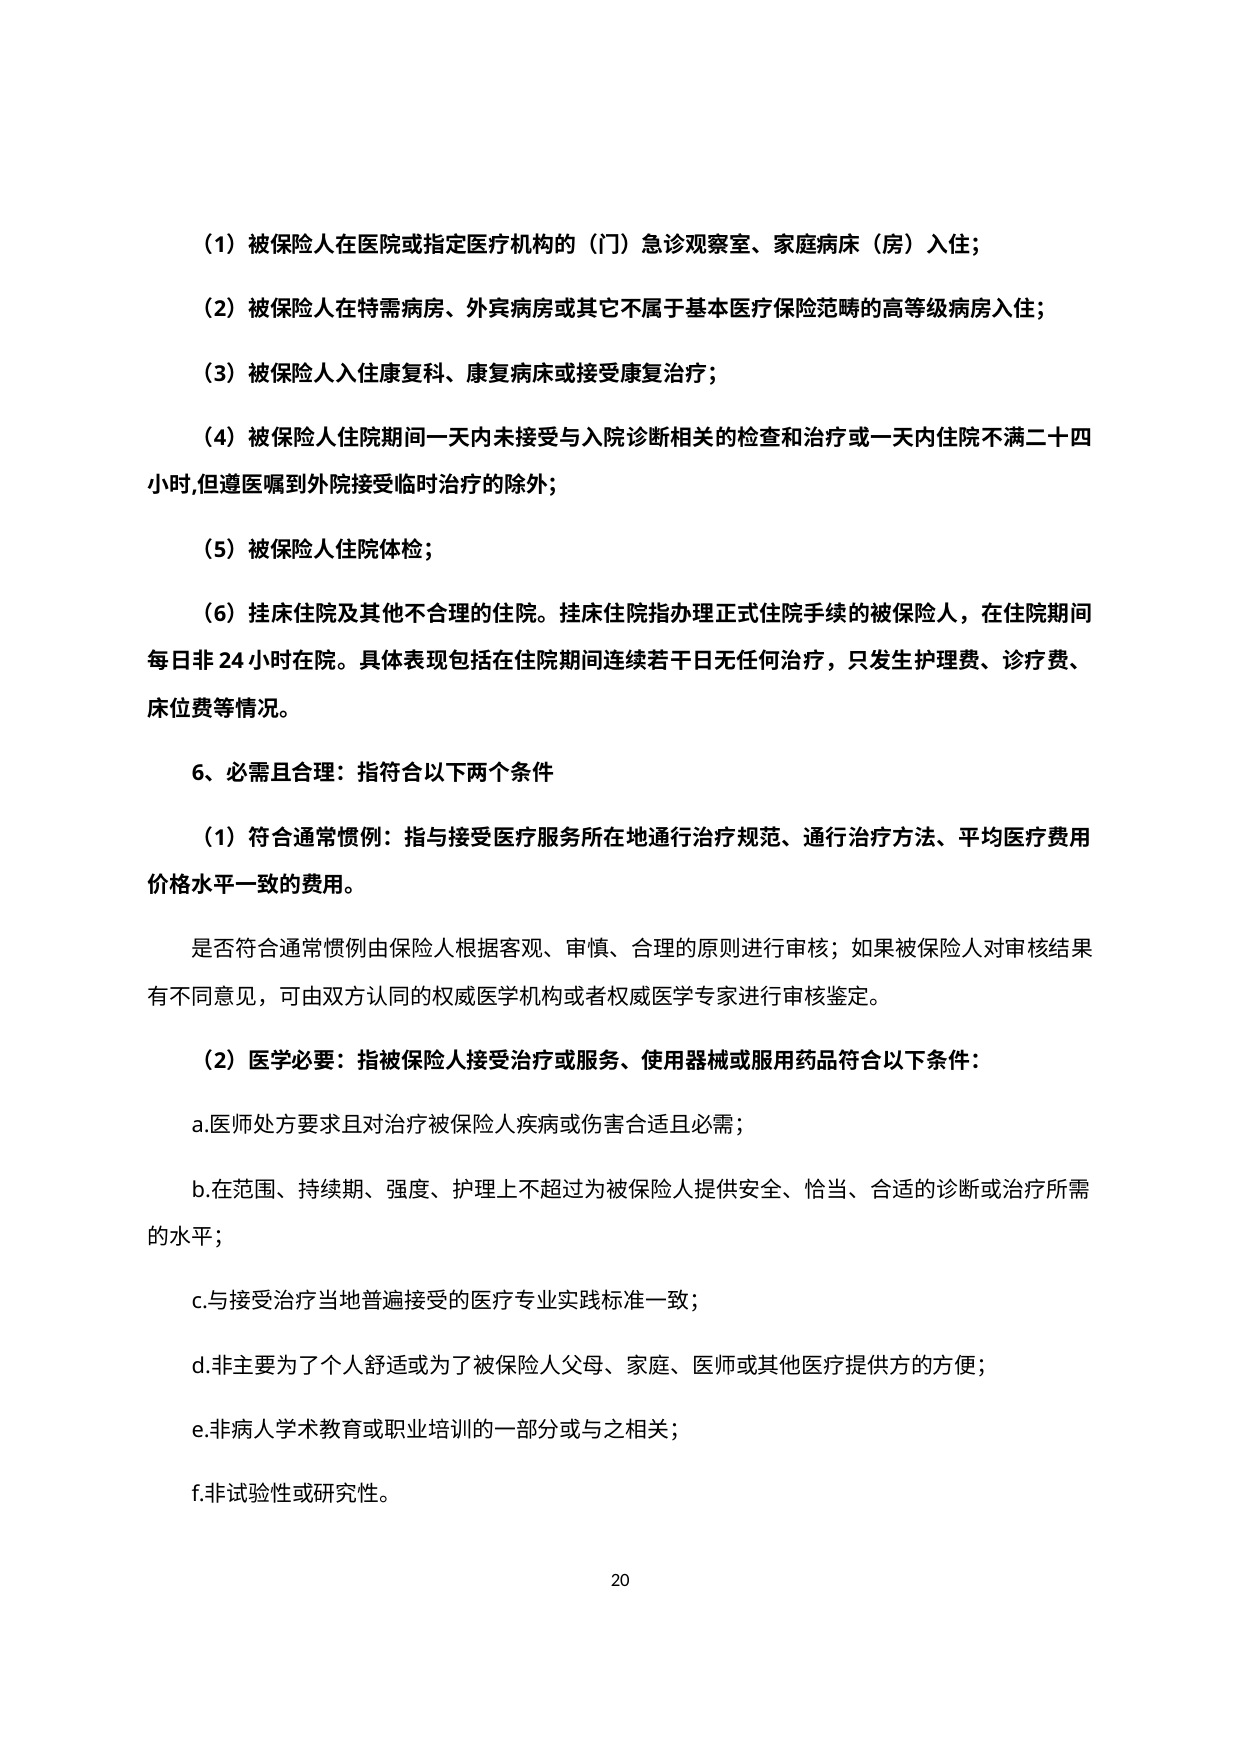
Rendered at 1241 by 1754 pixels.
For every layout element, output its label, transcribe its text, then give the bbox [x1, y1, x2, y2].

list 是否符合通常惯例由保险人根据客观、审慎、合理的原则进行审核；如果被保险人对审核结果有不同意见，可由双方认同的权威医学机构或者权威医学专家进行审核鉴定。 [148, 931, 1093, 1011]
text f.非试验性或研究性。 [148, 1476, 1093, 1508]
text b.在范围、持续期、强度、护理上不超过为被保险人提供安全、恰当、合适的诊断或治疗所需的水平； [148, 1172, 1093, 1251]
text d.非主要为了个人舒适或为了被保险人父母、家庭、医师或其他医疗提供方的方便； [148, 1348, 1093, 1379]
text （2）医学必要：指被保险人接受治疗或服务、使用器械或服用药品符合以下条件： [148, 1043, 1093, 1075]
text 6、必需且合理：指符合以下两个条件 [148, 755, 1093, 787]
list （5）被保险人住院体检； [148, 532, 1093, 563]
list （6）挂床住院及其他不合理的住院。挂床住院指办理正式住院手续的被保险人，在住院期间每日非24小时在院。具体表现包括在住院期间连续若干日无任何治疗，只发生护理费、诊疗费、床位费等情况。 [148, 596, 1093, 723]
text a.医师处方要求且对治疗被保险人疾病或伤害合适且必需； [148, 1107, 1093, 1139]
text c.与接受治疗当地普遍接受的医疗专业实践标准一致； [148, 1283, 1093, 1315]
list （1）被保险人在医院或指定医疗机构的（门）急诊观察室、家庭病床（房）入住； [148, 227, 1093, 259]
list （3）被保险人入住康复科、康复病床或接受康复治疗； [148, 356, 1093, 387]
list （2）被保险人在特需病房、外宾病房或其它不属于基本医疗保险范畴的高等级病房入住； [148, 291, 1093, 323]
text e.非病人学术教育或职业培训的一部分或与之相关； [148, 1412, 1093, 1444]
list （4）被保险人住院期间一天内未接受与入院诊断相关的检查和治疗或一天内住院不满二十四小时,但遵医嘱到外院接受临时治疗的除外； [148, 420, 1093, 499]
list （1）符合通常惯例：指与接受医疗服务所在地通行治疗规范、通行治疗方法、平均医疗费用价格水平一致的费用。 [148, 819, 1093, 899]
